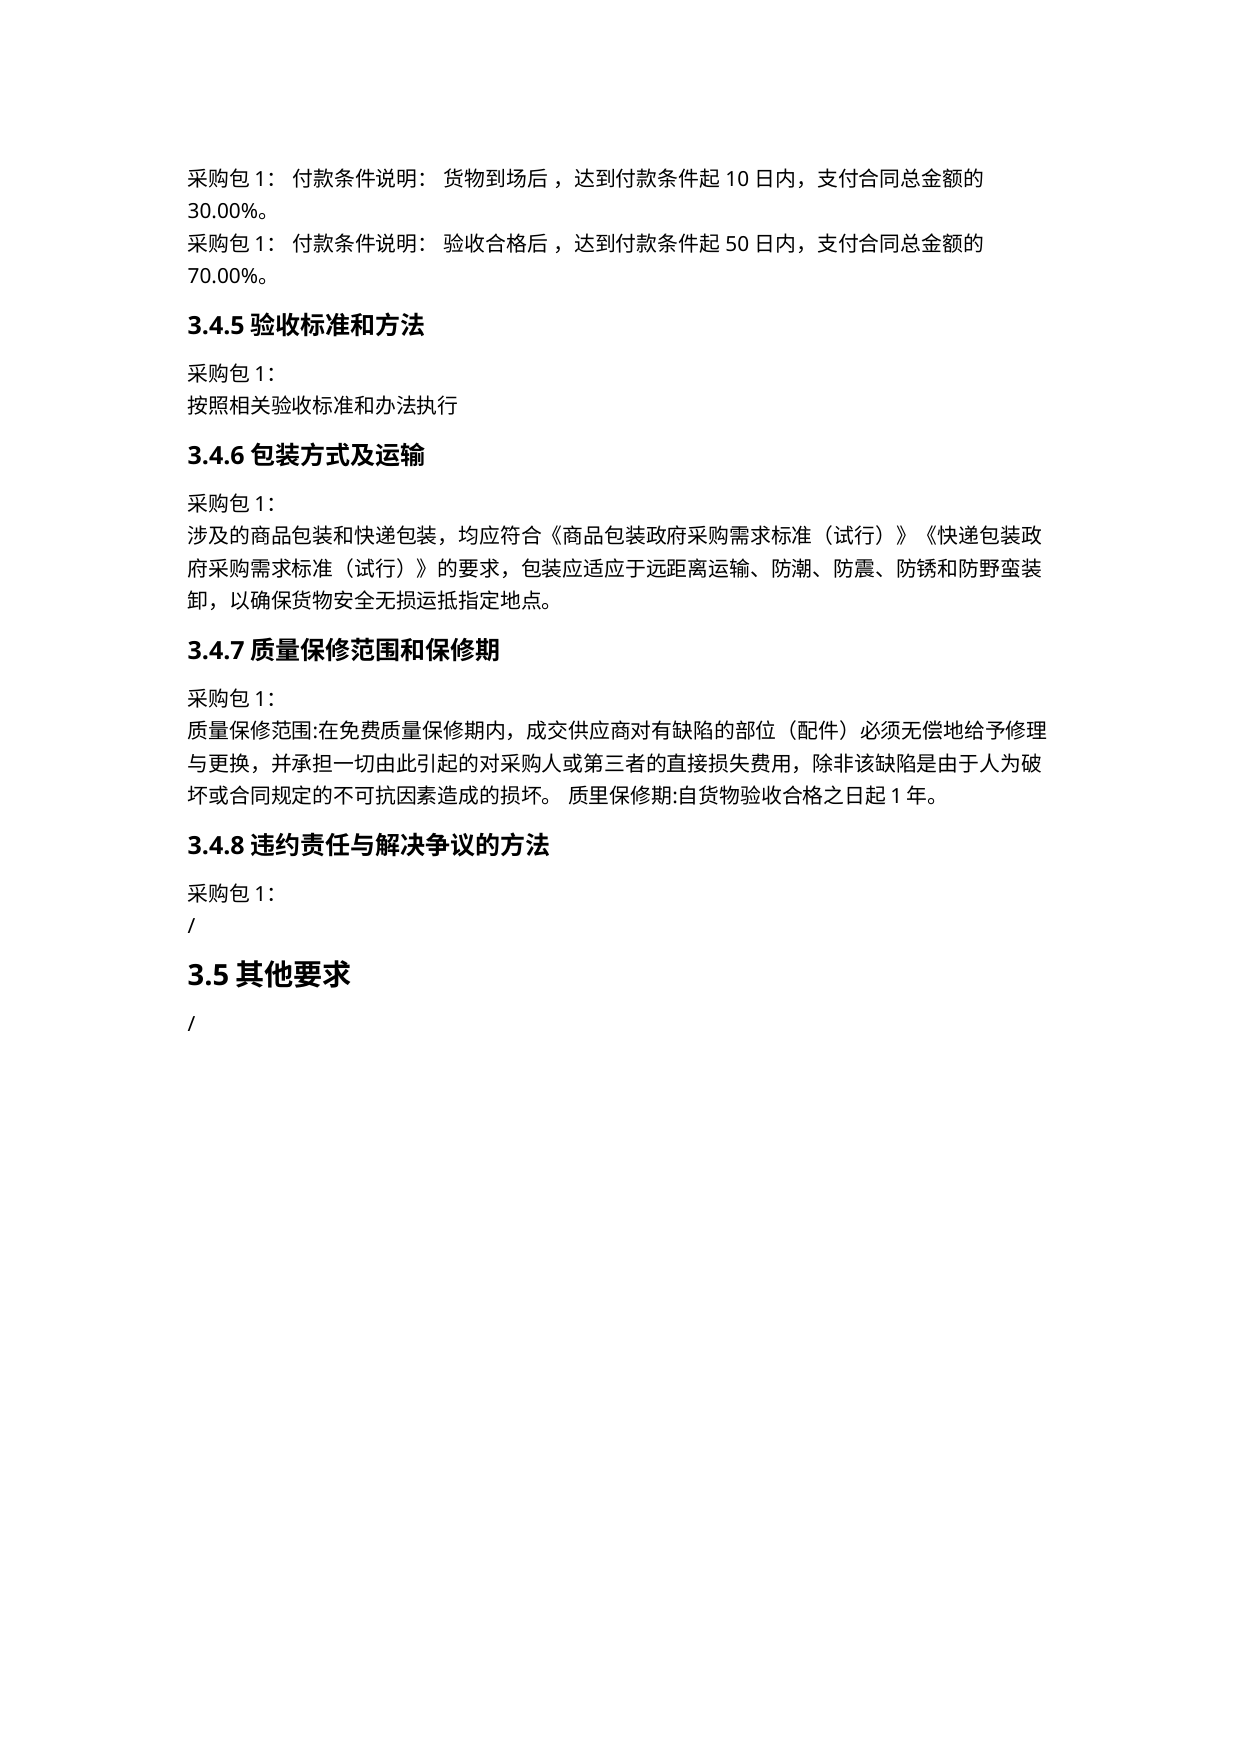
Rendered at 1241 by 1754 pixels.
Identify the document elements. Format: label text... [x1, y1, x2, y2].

text 采购包1： 付款条件说明： 货物到场后 ，达到付款条件起 10 日内，支付合同总金额的 30.00%。 [187, 162, 1053, 227]
text 采购包1： [187, 682, 1053, 714]
text 3.4.7质量保修范围和保修期 [187, 617, 1053, 682]
text / [187, 909, 1053, 942]
text 涉及的商品包装和快递包装，均应符合《商品包装政府采购需求标准（试行）》《快递包装政府采购需求标准（试行）》的要求，包装应适应于远距离运输、防潮、防震、防锈和防野蛮装卸，以确保货物安全无损运抵指定地点。 [187, 519, 1053, 617]
text 3.4.6包装方式及运输 [187, 422, 1053, 487]
text 按照相关验收标准和办法执行 [187, 389, 1053, 422]
text 采购包1： 付款条件说明： 验收合格后 ，达到付款条件起 50 日内，支付合同总金额的 70.00%。 [187, 227, 1053, 292]
text 质量保修范围:在免费质量保修期内，成交供应商对有缺陷的部位（配件）必须无偿地给予修理与更换，并承担一切由此引起的对采购人或第三者的直接损失费用，除非该缺陷是由于人为破坏或合同规定的不可抗因素造成的损坏。 质里保修期:自货物验收合格之日起1年。 [187, 714, 1053, 812]
text / [187, 1007, 1053, 1039]
text 采购包1： [187, 877, 1053, 909]
text 3.5其他要求 [187, 942, 1053, 1007]
text 采购包1： [187, 487, 1053, 519]
text 3.4.8违约责任与解决争议的方法 [187, 812, 1053, 877]
text 3.4.5验收标准和方法 [187, 292, 1053, 357]
text 采购包1： [187, 357, 1053, 389]
